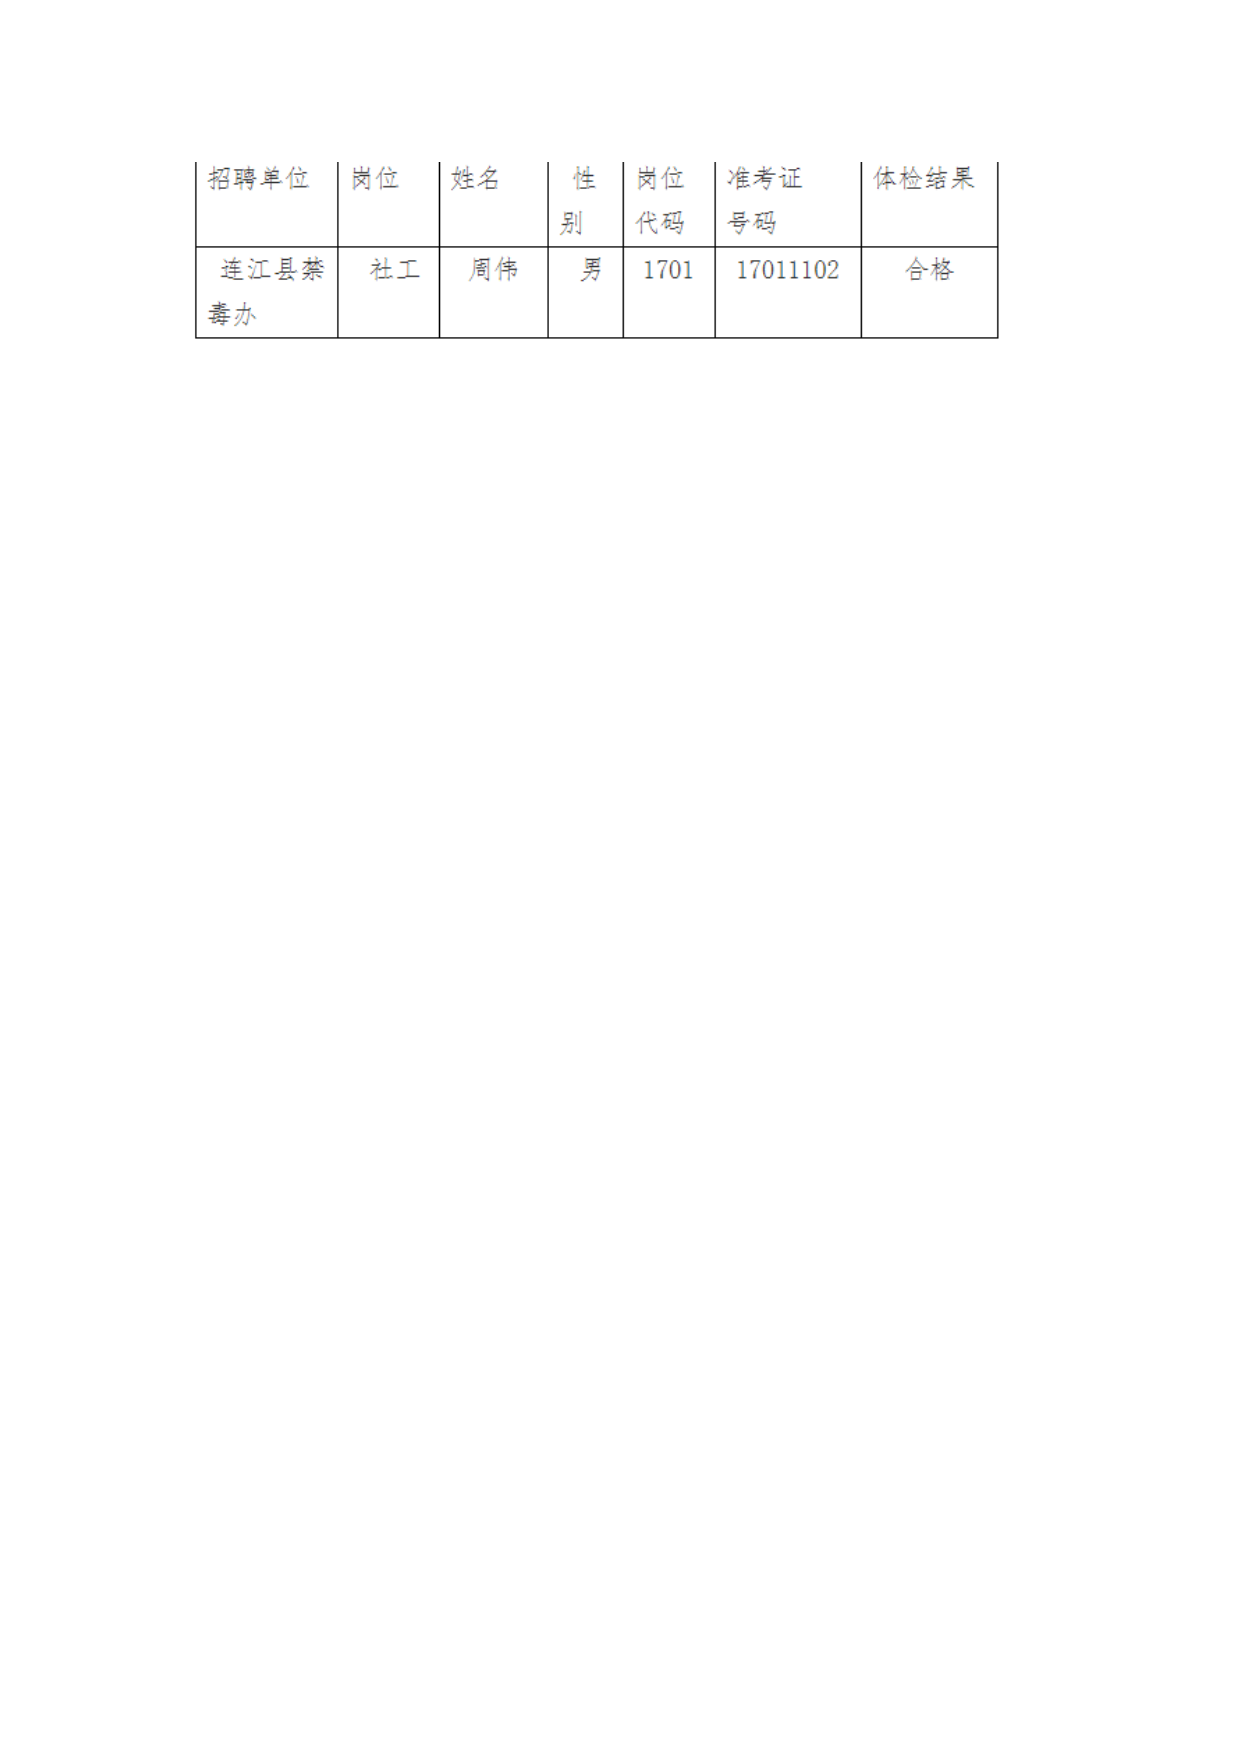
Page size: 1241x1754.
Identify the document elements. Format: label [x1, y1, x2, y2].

picture [187, 162, 1053, 343]
